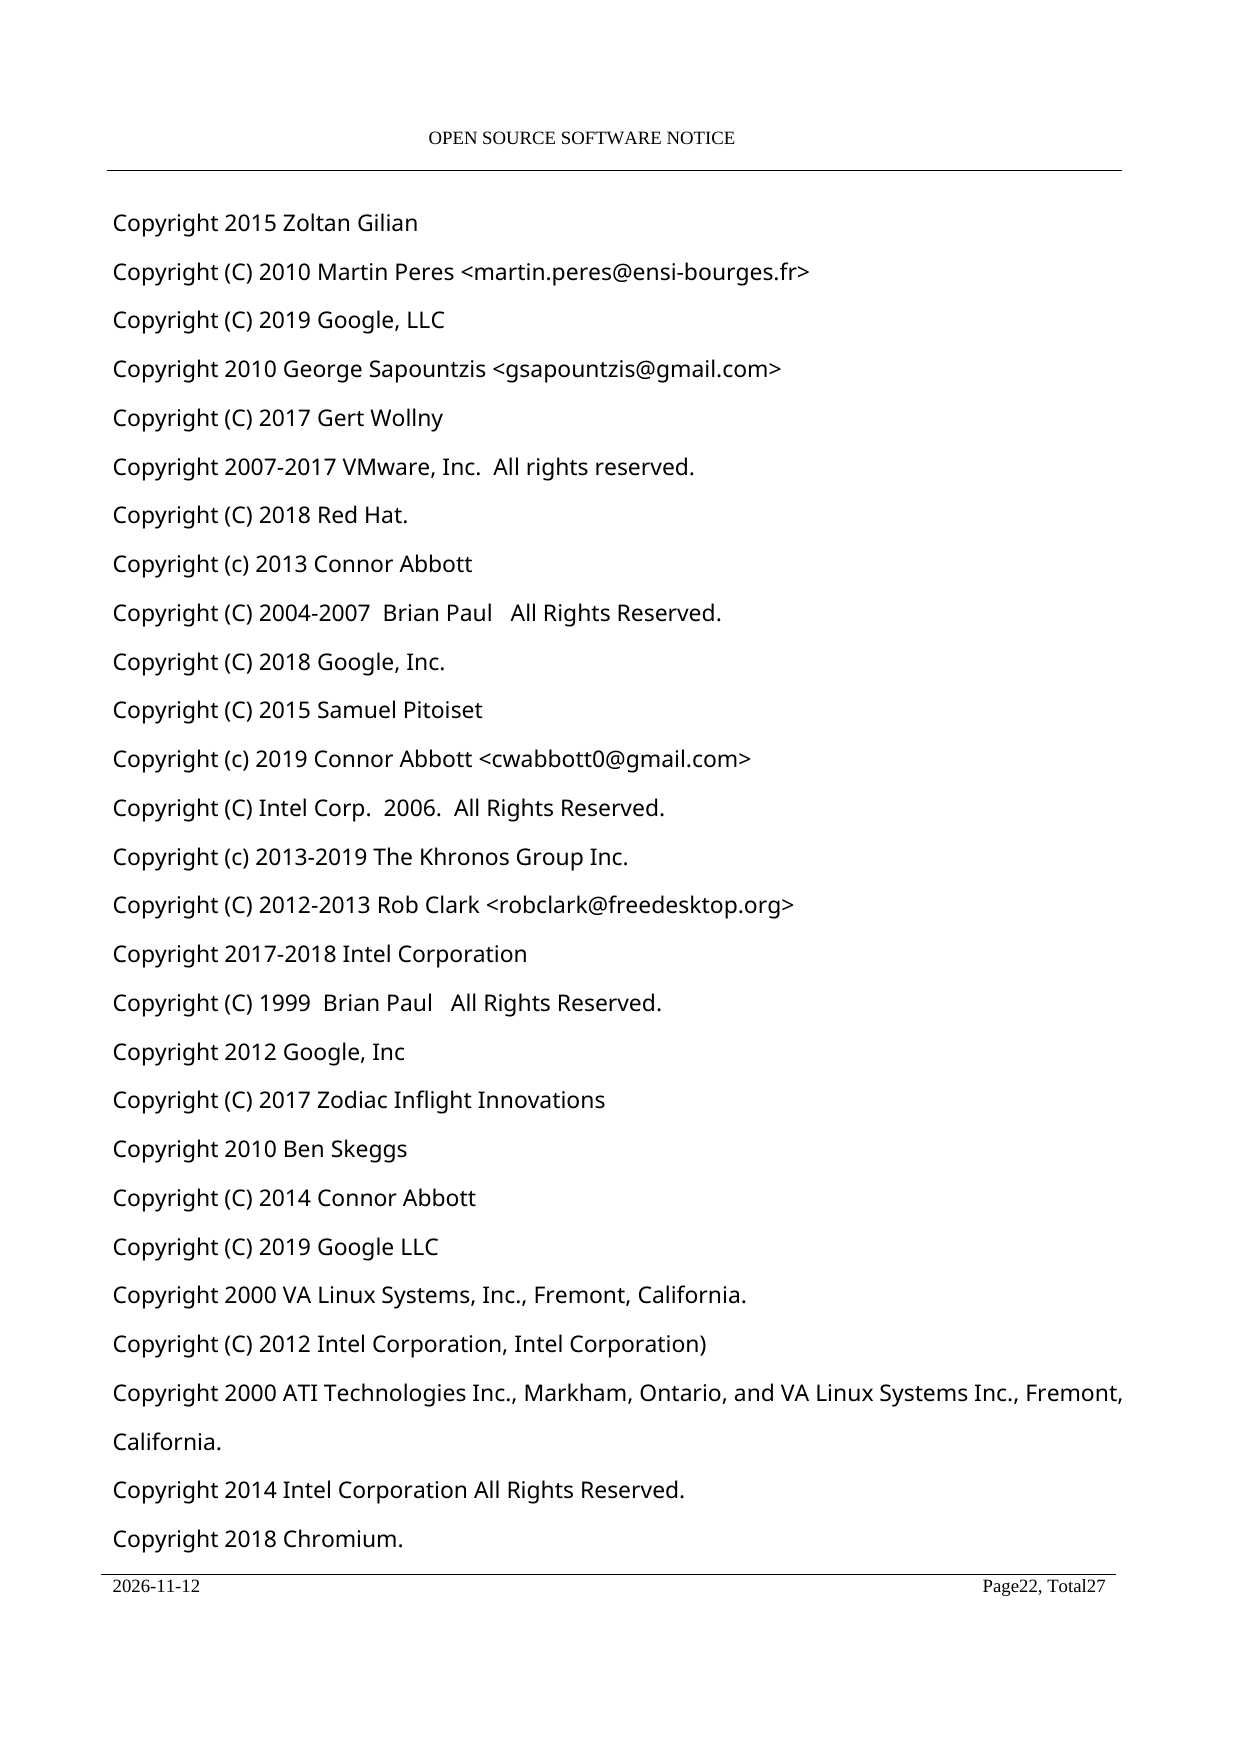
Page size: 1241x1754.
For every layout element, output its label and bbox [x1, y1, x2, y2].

text [112, 206, 1128, 1555]
